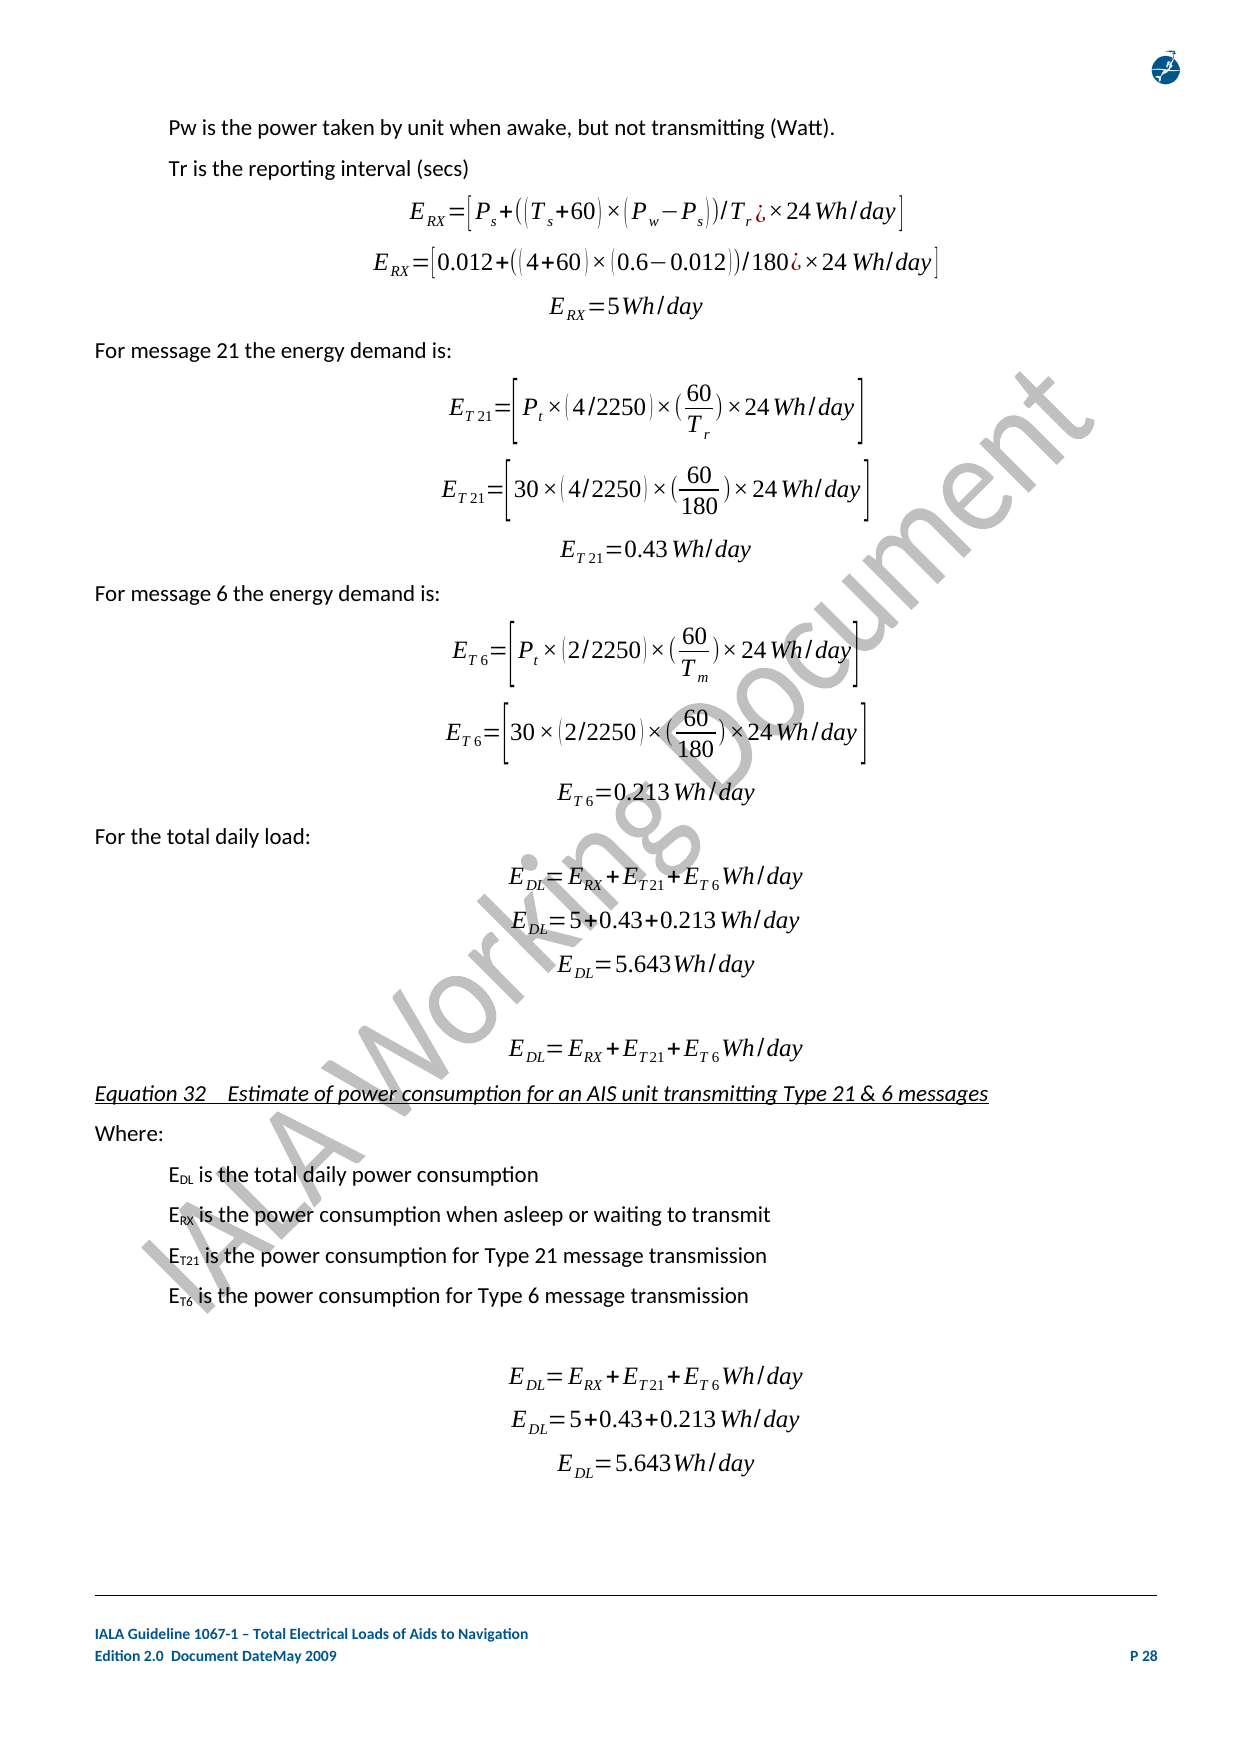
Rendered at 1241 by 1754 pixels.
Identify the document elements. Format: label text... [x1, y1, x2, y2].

text Estimate of power consumption for an AIS unit transmitting Type 21 & 6 messages [94, 1079, 1157, 1107]
text ET6 is the power consumption for Type 6 message transmission [168, 1281, 1157, 1309]
text For the total daily load: [94, 822, 1157, 850]
text Pw is the power taken by unit when awake, but not transmitting (Watt). [168, 113, 1157, 142]
text Tr is the reporting interval (secs) [168, 154, 1157, 182]
text For message 6 the energy demand is: [94, 579, 1157, 607]
picture [1120, 0, 1239, 119]
text ERX is the power consumption when asleep or waiting to transmit [168, 1200, 1157, 1228]
text ET21 is the power consumption for Type 21 message transmission [168, 1241, 1157, 1269]
text For message 21 the energy demand is: [94, 336, 1157, 364]
text Where: [94, 1119, 1157, 1147]
text EDL is the total daily power consumption [168, 1160, 1157, 1188]
